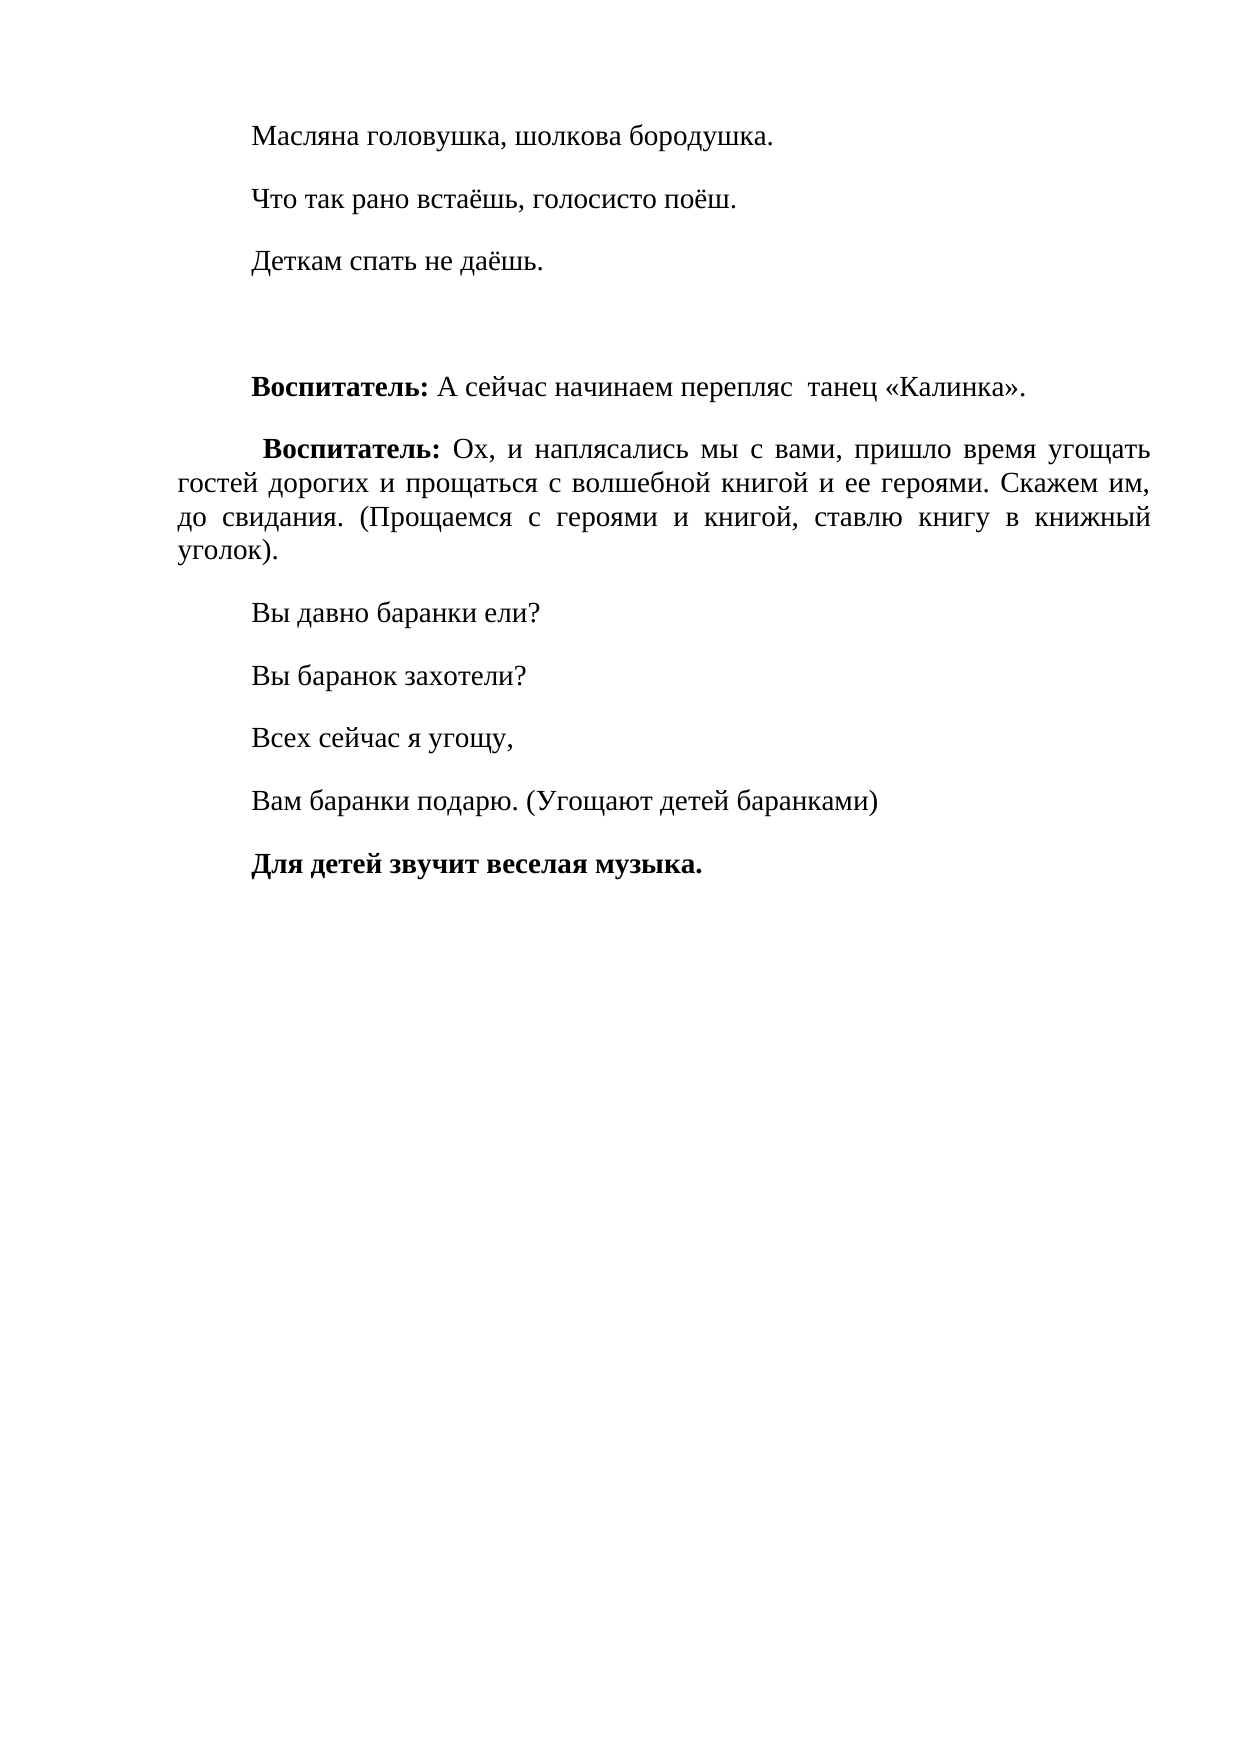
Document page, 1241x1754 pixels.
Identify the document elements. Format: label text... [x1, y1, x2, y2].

text Деткам спать не даёшь. [177, 243, 1152, 277]
text Воспитатель: А сейчас начинаем перепляс танец «Калинка». [177, 369, 1152, 402]
text Для детей звучит веселая музыка. [177, 846, 1152, 879]
text Всех сейчас я угощу, [177, 720, 1152, 754]
text Что так рано встаёшь, голосисто поёш. [177, 181, 1152, 214]
text Вы баранок захотели? [177, 658, 1152, 691]
text Вы давно баранки ели? [177, 595, 1152, 628]
text Вам баранки подарю. (Угощают детей баранками) [177, 783, 1152, 817]
text Масляна головушка, шолкова бородушка. [177, 118, 1152, 152]
text Воспитатель: Ох, и наплясались мы с вами, пришло время угощать гостей дорогих и прощаться с волшебной книгой и ее героями. Скажем им, до свидания. (Прощаемся с героями и книгой, ставлю книгу в книжный уголок). [177, 432, 1152, 566]
